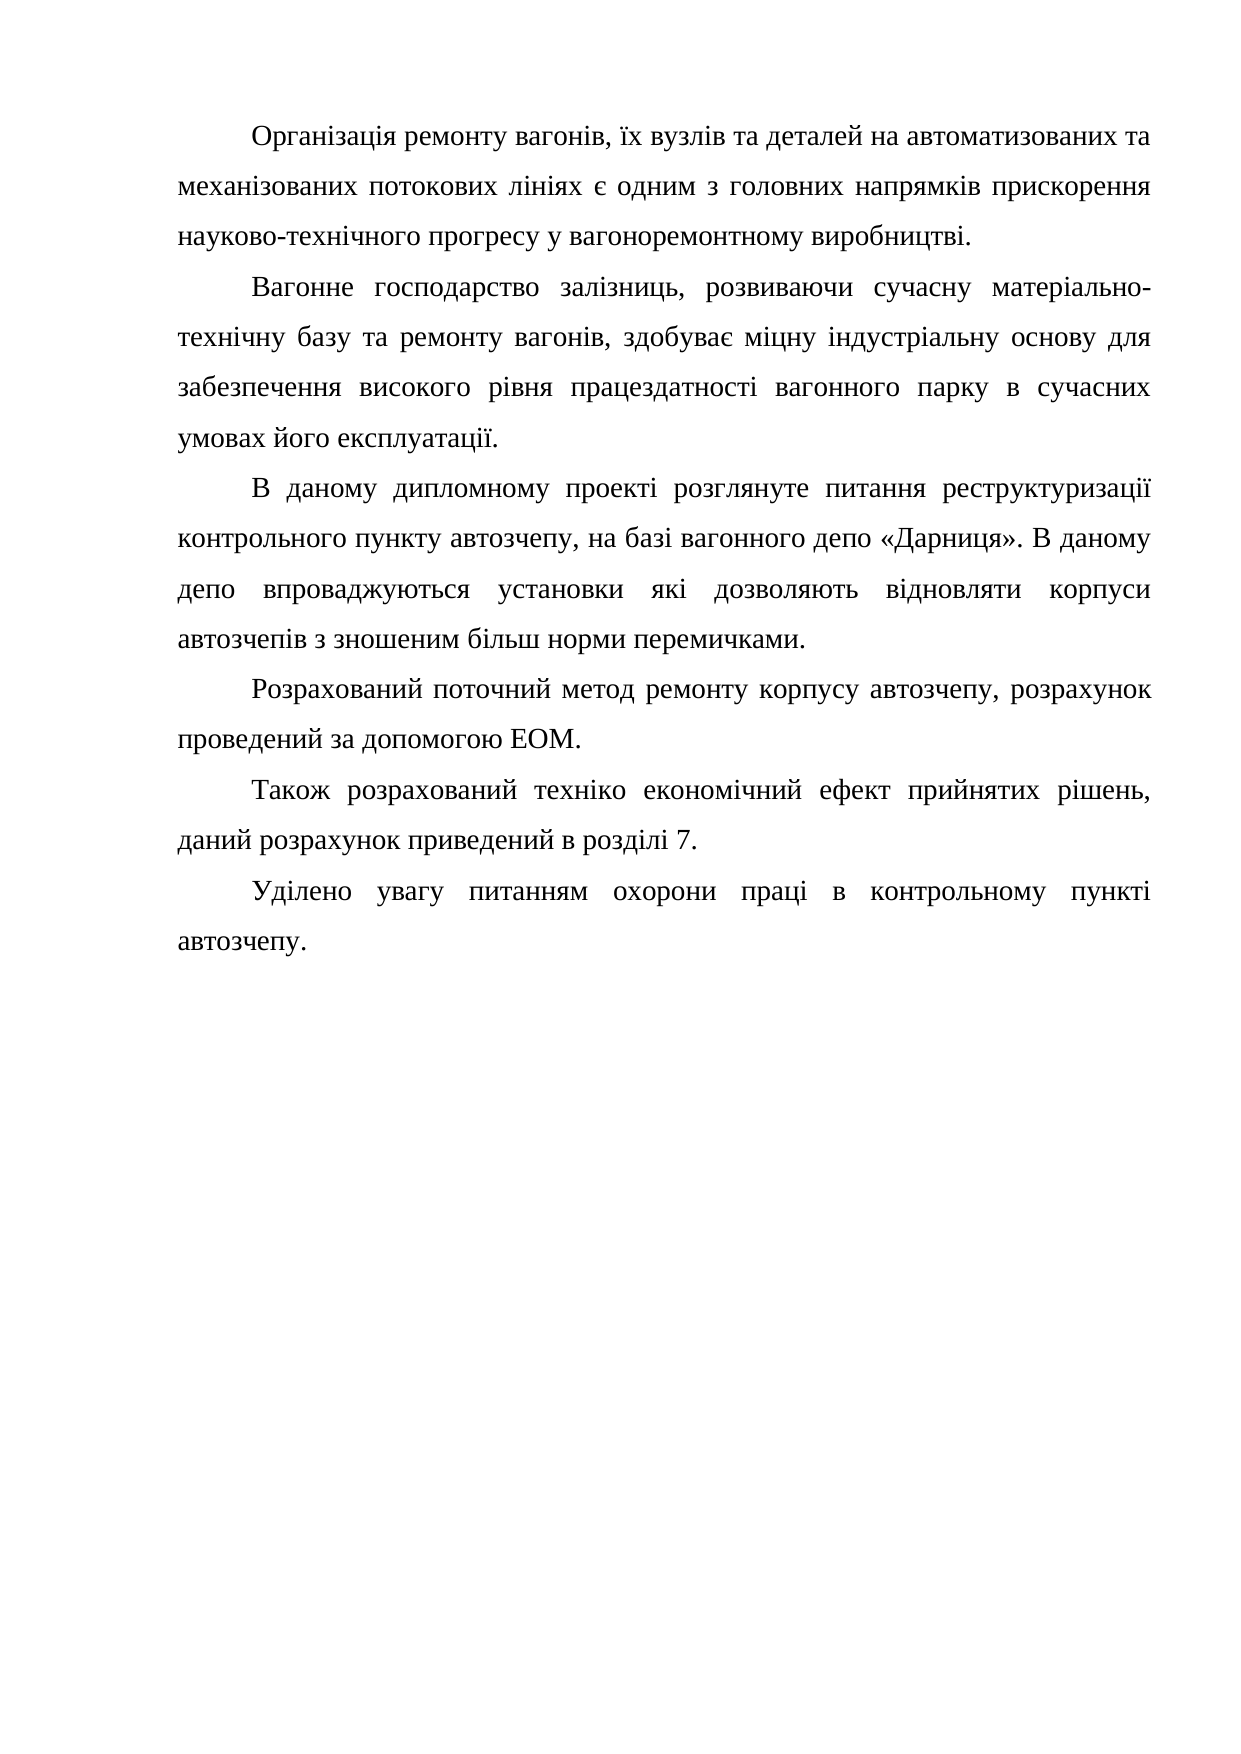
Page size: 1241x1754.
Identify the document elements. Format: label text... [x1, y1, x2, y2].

text В даному дипломному проекті розглянуте питання реструктуризації контрольного пункту автозчепу, на базі вагонного депо «Дарниця». В даному депо впроваджуються установки які дозволяють відновляти корпуси автозчепів з зношеним більш норми перемичками. [177, 470, 1152, 655]
text Вагонне господарство залізниць, розвиваючи сучасну матеріально-технічну базу та ремонту вагонів, здобуває міцну індустріальну основу для забезпечення високого рівня працездатності вагонного парку в сучасних умовах його експлуатації. [177, 269, 1152, 453]
text Уділено увагу питанням охорони праці в контрольному пункті автозчепу. [177, 873, 1152, 957]
text Також розрахований техніко економічний ефект прийнятих рішень, даний розрахунок приведений в розділі 7. [177, 772, 1152, 856]
text Організація ремонту вагонів, їх вузлів та деталей на автоматизованих та механізованих потокових лініях є одним з головних напрямків прискорення науково-технічного прогресу у вагоноремонтному виробництві. [177, 118, 1152, 252]
text Розрахований поточний метод ремонту корпусу автозчепу, розрахунок проведений за допомогою ЕОМ. [177, 672, 1152, 755]
